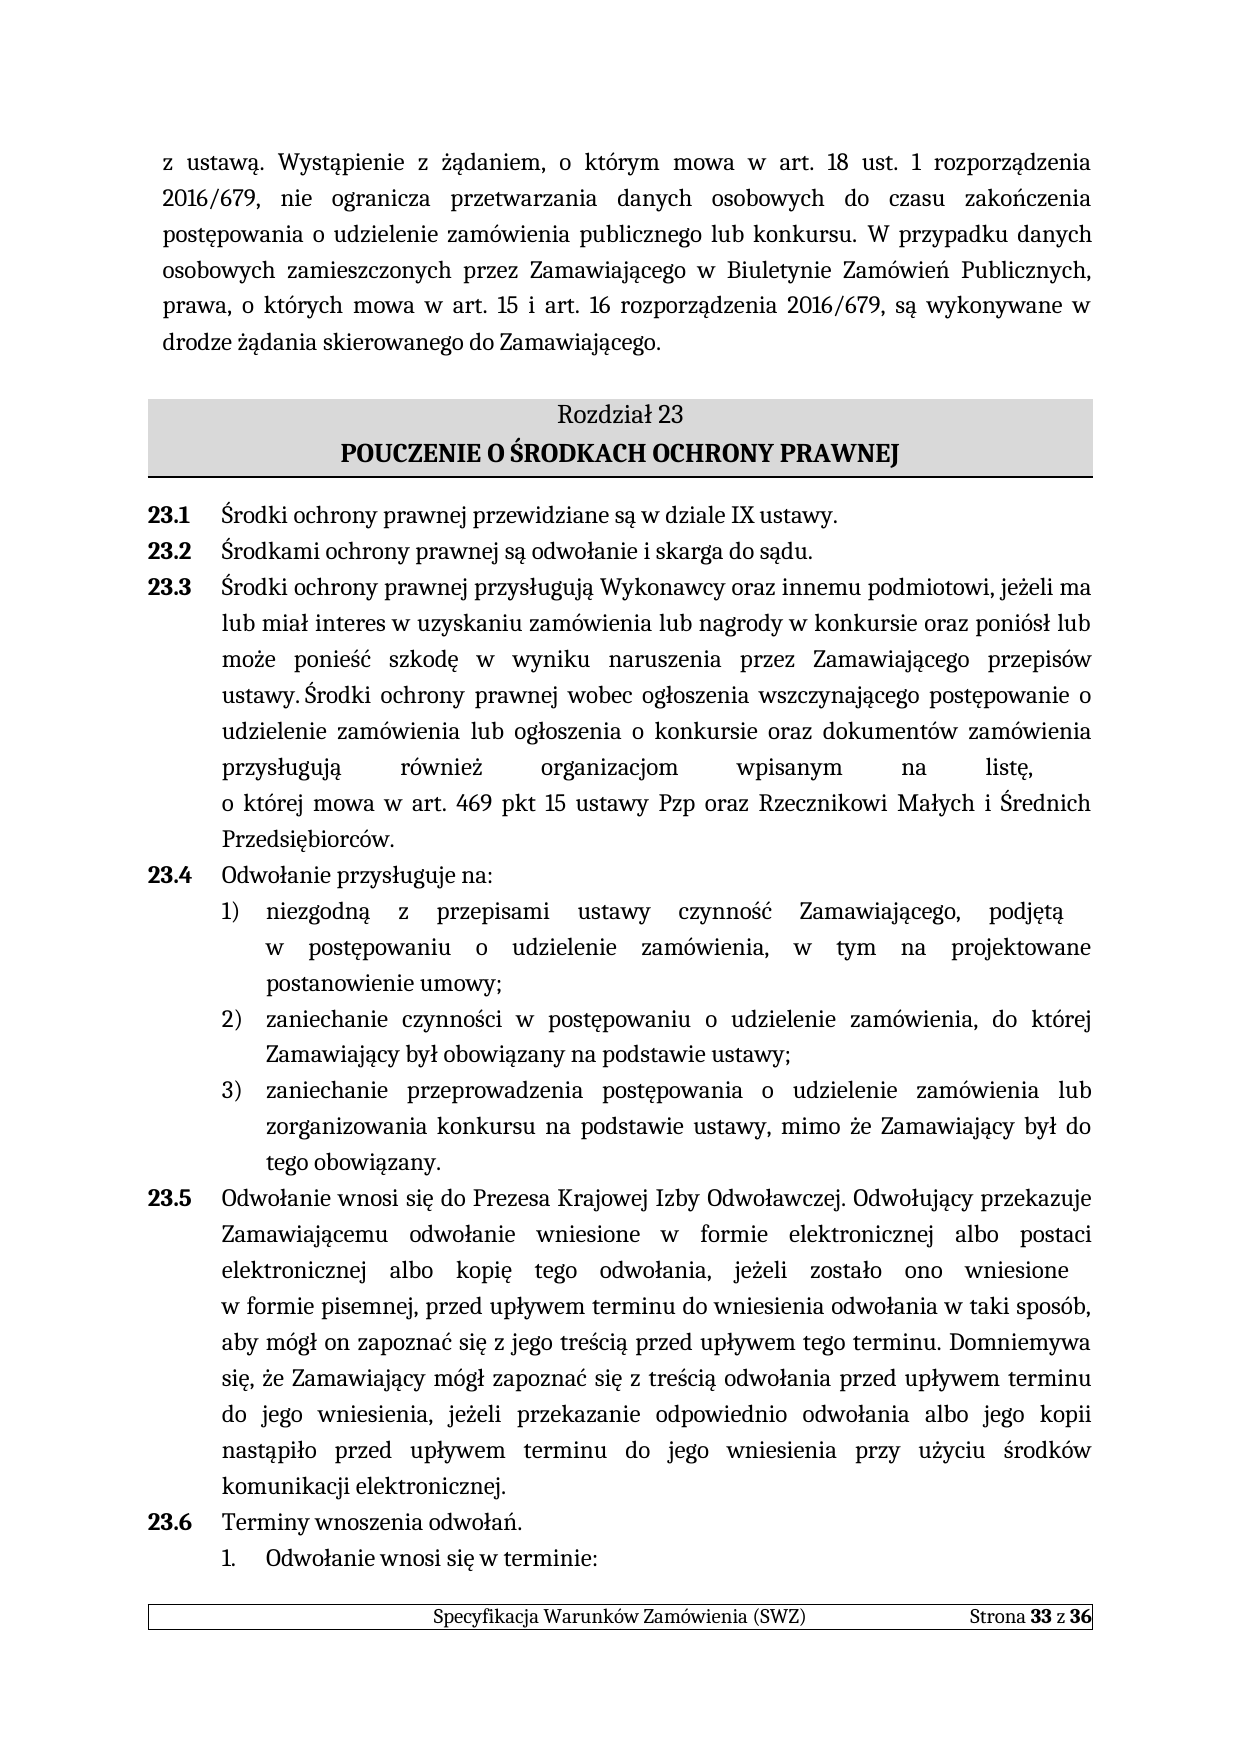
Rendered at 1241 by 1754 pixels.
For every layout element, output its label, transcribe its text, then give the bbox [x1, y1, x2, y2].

list Terminy wnoszenia odwołań. [148, 1508, 1092, 1536]
list Środki ochrony prawnej przewidziane są w dziale IX ustawy. [148, 501, 1092, 530]
list 1) niezgodną z przepisami ustawy czynność Zamawiającego, podjętą w postępowaniu o udzielenie zamówienia, w tym na projektowane postanowienie umowy; [222, 897, 1092, 997]
list Odwołanie wnosi się do Prezesa Krajowej Izby Odwoławczej. Odwołujący przekazuje Zamawiającemu odwołanie wniesione w formie elektronicznej albo postaci elektronicznej albo kopię tego odwołania, jeżeli zostało ono wniesione w formie pisemnej, przed upływem terminu do wniesienia odwołania w taki sposób, aby mógł on zapoznać się z jego treścią przed upływem tego terminu. Domniemywa się, że Zamawiający mógł zapoznać się z treścią odwołania przed upływem terminu do jego wniesienia, jeżeli przekazanie odpowiednio odwołania albo jego kopii nastąpiło przed upływem terminu do jego wniesienia przy użyciu środków komunikacji elektronicznej. [148, 1184, 1092, 1500]
list Środki ochrony prawnej przysługują Wykonawcy oraz innemu podmiotowi, jeżeli ma lub miał interes w uzyskaniu zamówienia lub nagrody w konkursie oraz poniósł lub może ponieść szkodę w wyniku naruszenia przez Zamawiającego przepisów ustawy. Środki ochrony prawnej wobec ogłoszenia wszczynającego postępowanie o udzielenie zamówienia lub ogłoszenia o konkursie oraz dokumentów zamówienia przysługują również organizacjom wpisanym na listę, o której mowa w art. 469 pkt 15 ustawy Pzp oraz Rzecznikowi Małych i Średnich Przedsiębiorców. [148, 573, 1092, 853]
list Odwołanie wnosi się w terminie: [222, 1543, 1092, 1572]
list 3) zaniechanie przeprowadzenia postępowania o udzielenie zamówienia lub zorganizowania konkursu na podstawie ustawy, mimo że Zamawiający był do tego obowiązany. [222, 1076, 1092, 1177]
list 2) zaniechanie czynności w postępowaniu o udzielenie zamówienia, do której Zamawiający był obowiązany na podstawie ustawy; [222, 1004, 1092, 1069]
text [162, 148, 1092, 356]
list Odwołanie przysługuje na: [148, 861, 1092, 889]
list Środkami ochrony prawnej są odwołanie i skarga do sądu. [148, 537, 1092, 566]
table_header Rozdział 23 POUCZENIE O ŚRODKACH OCHRONY PRAWNEJ [148, 399, 1093, 476]
